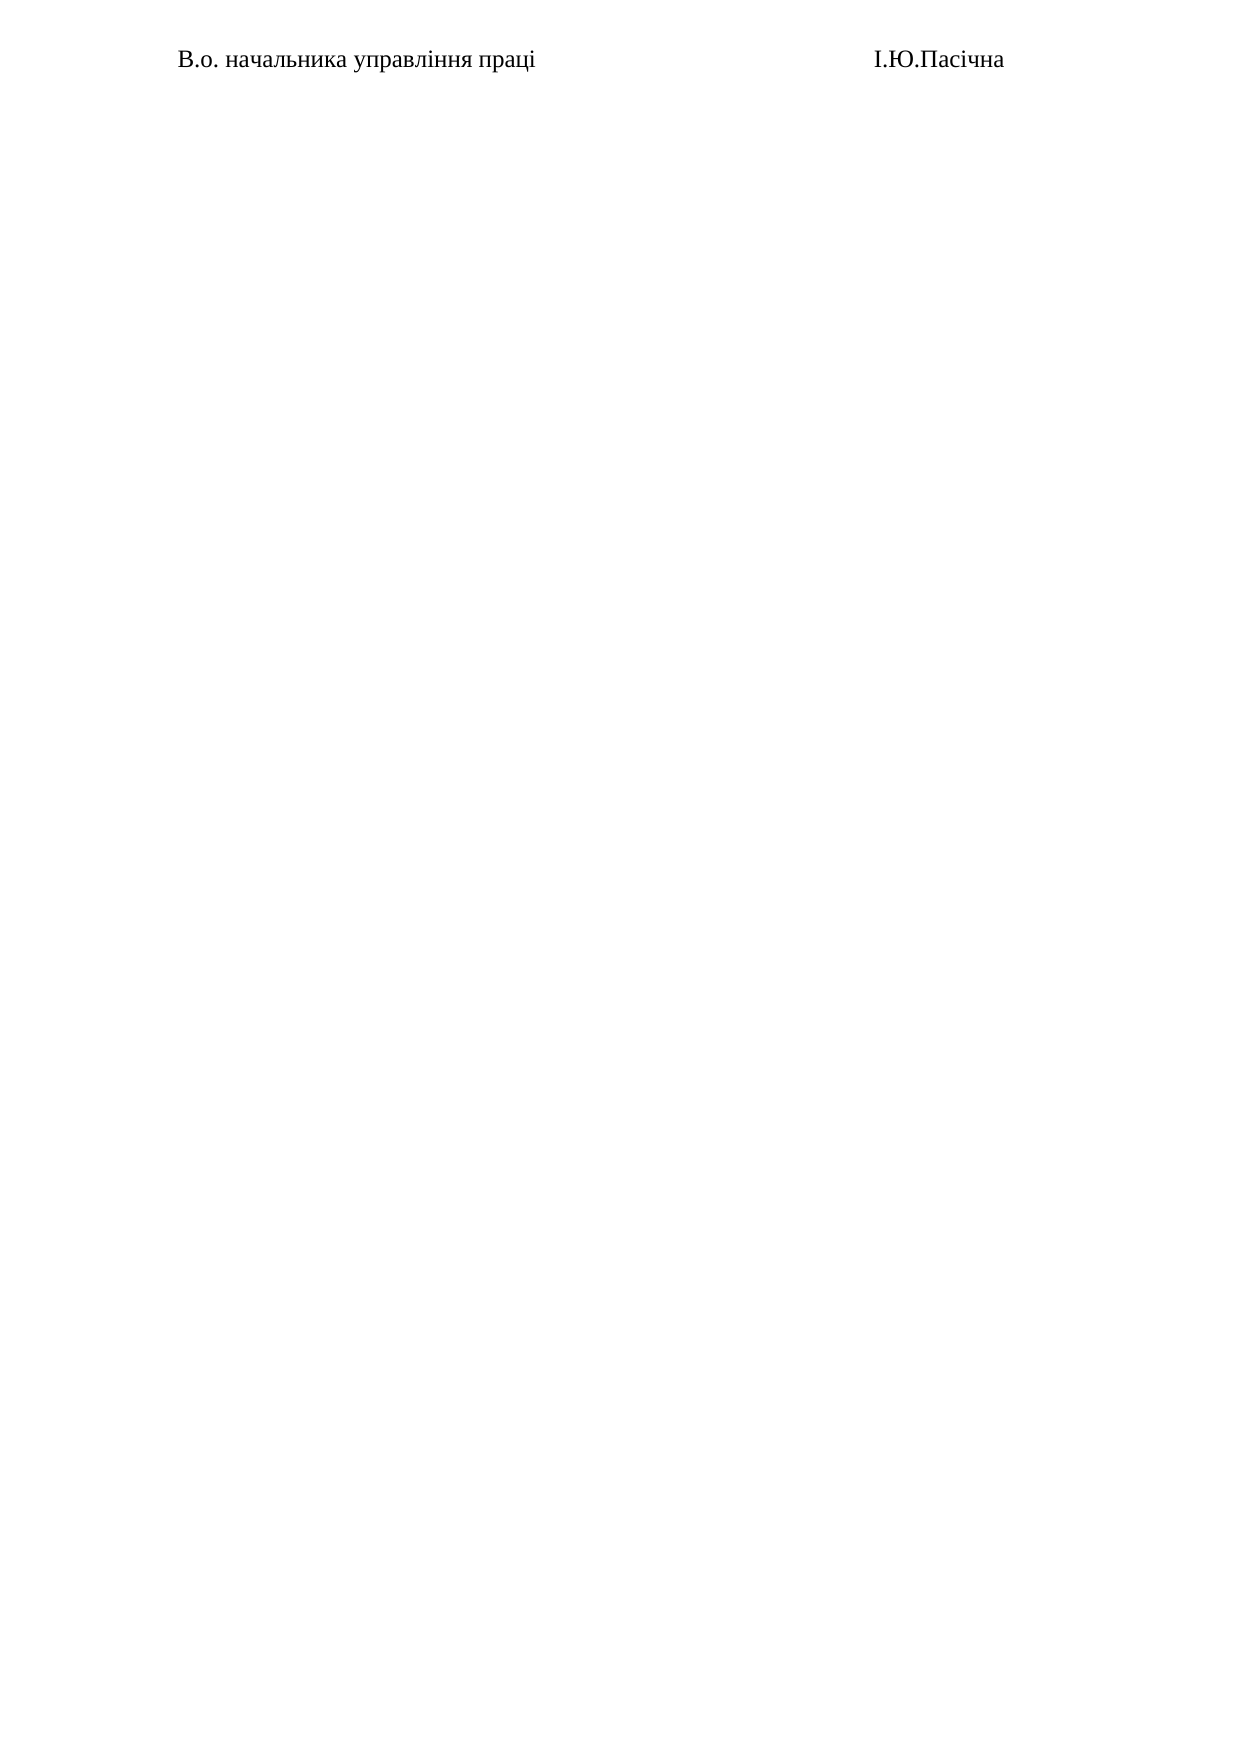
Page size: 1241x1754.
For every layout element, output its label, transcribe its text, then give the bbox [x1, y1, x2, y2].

text В.о. начальника управління праці І.Ю.Пасічна [177, 44, 1152, 102]
